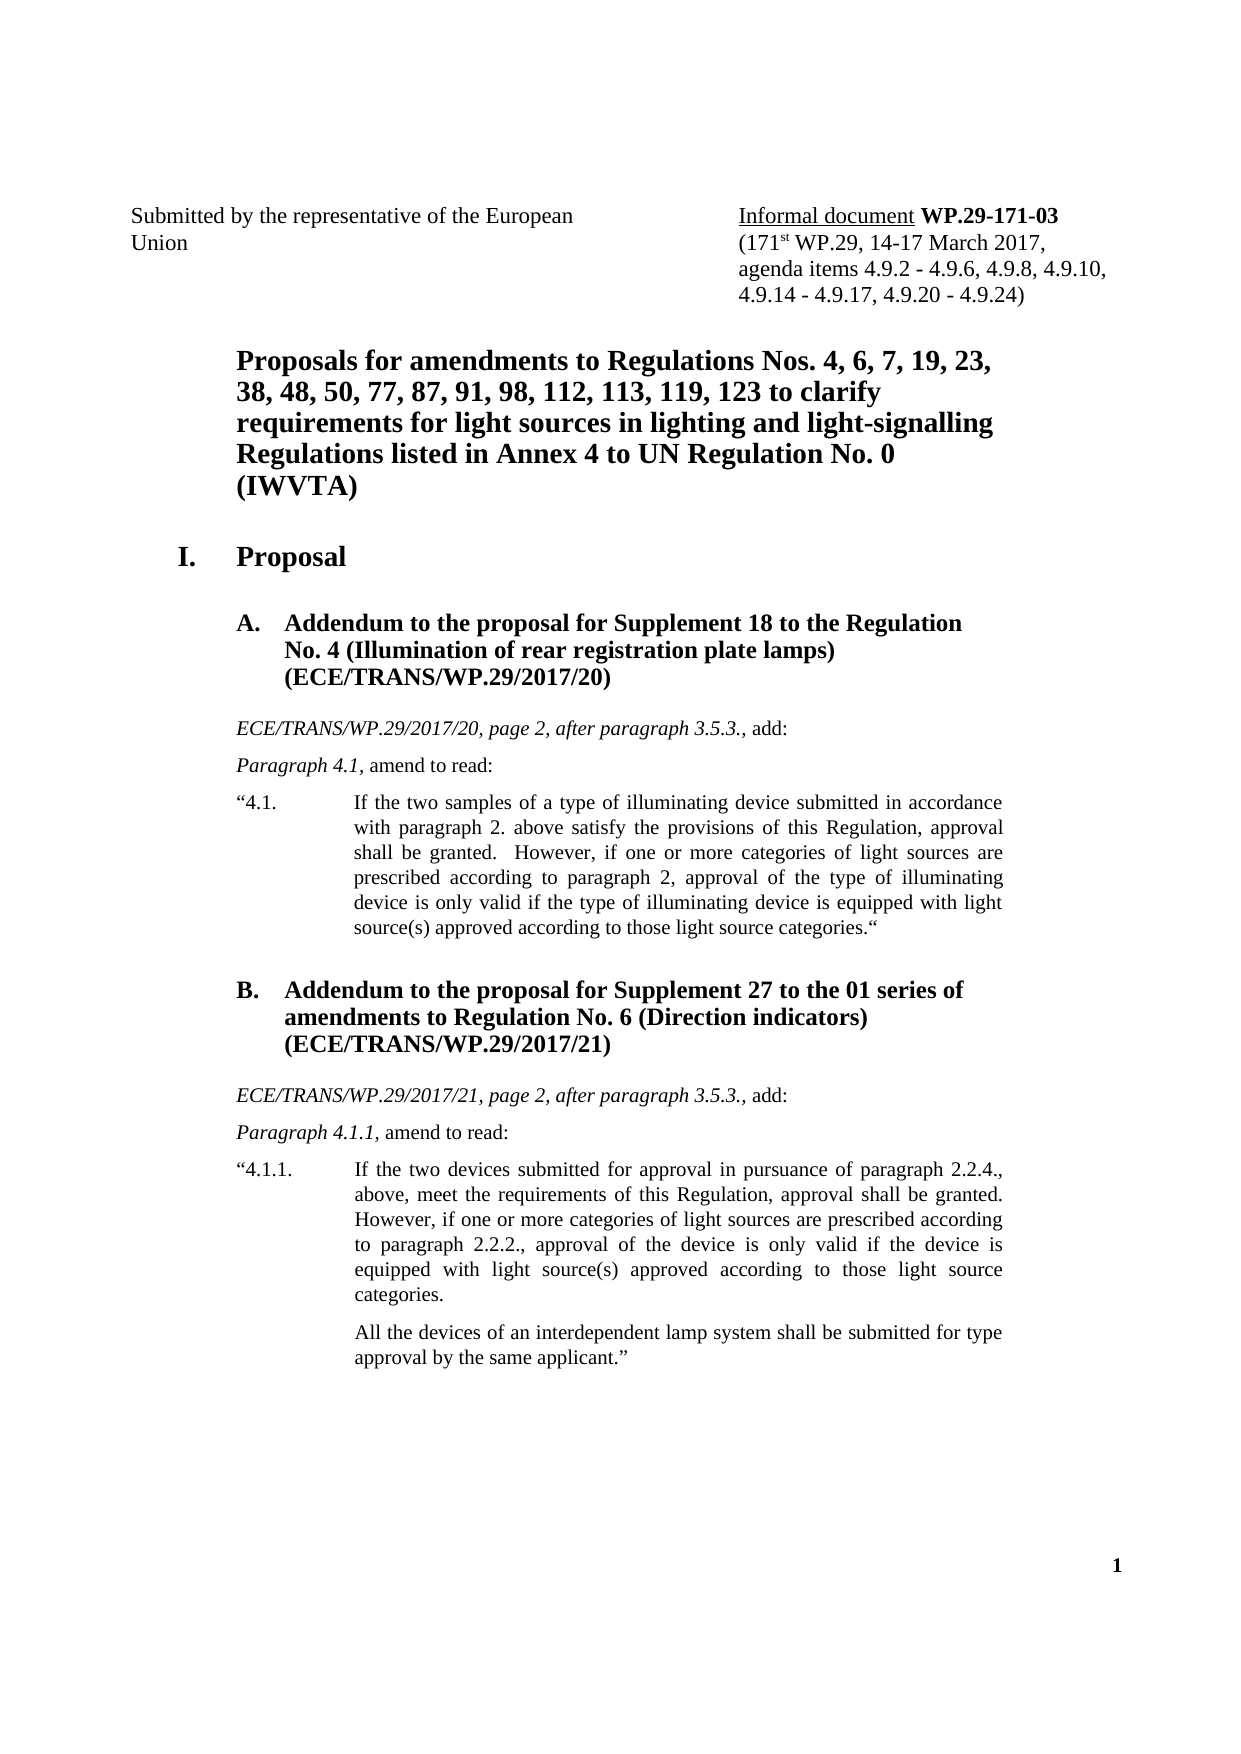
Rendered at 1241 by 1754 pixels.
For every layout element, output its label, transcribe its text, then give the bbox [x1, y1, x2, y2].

text I. Proposal [177, 539, 1004, 572]
text ECE/TRANS/WP.29/2017/20, page 2, after paragraph 3.5.3., add: [236, 716, 1004, 740]
text “4.1. If the two samples of a type of illuminating device submitted in accordance with paragraph 2. above satisfy the provisions of this Regulation, approval shall be granted. However, if one or more categories of light sources are prescribed according to paragraph 2, approval of the type of illuminating device is only valid if the type of illuminating device is equipped with light source(s) approved according to those light source categories.“ [236, 789, 1004, 939]
text Paragraph 4.1.1, amend to read: [236, 1119, 1004, 1144]
table_header Informal document WP.29-171-03 (171st WP.29, 14-17 March 2017, agenda items 4.9.2 - 4.9.6, 4.9.8, 4.9.10, 4.9.14 - 4.9.17, 4.9.20 - 4.9.24) [620, 202, 1133, 308]
table_header Submitted by the representative of the European Union [107, 202, 620, 308]
text Paragraph 4.1, amend to read: [236, 753, 1004, 777]
text “4.1.1. If the two devices submitted for approval in pursuance of paragraph 2.2.4., above, meet the requirements of this Regulation, approval shall be granted. However, if one or more categories of light sources are prescribed according to paragraph 2.2.2., approval of the device is only valid if the device is equipped with light source(s) approved according to those light source categories. [236, 1156, 1004, 1306]
text A. Addendum to the proposal for Supplement 18 to the Regulation No. 4 (Illumination of rear registration plate lamps) (ECE/TRANS/WP.29/2017/20) [236, 610, 1004, 691]
text Proposals for amendments to Regulations Nos. 4, 6, 7, 19, 23, 38, 48, 50, 77, 87, 91, 98, 112, 113, 119, 123 to clarify requirements for light sources in lighting and light-signalling Regulations listed in Annex 4 to UN Regulation No. 0 (IWVTA) [236, 345, 1004, 501]
text All the devices of an interdependent lamp system shall be submitted for type approval by the same applicant.” [354, 1319, 1004, 1369]
text ECE/TRANS/WP.29/2017/21, page 2, after paragraph 3.5.3., add: [236, 1083, 1004, 1107]
text B. Addendum to the proposal for Supplement 27 to the 01 series of amendments to Regulation No. 6 (Direction indicators) (ECE/TRANS/WP.29/2017/21) [236, 977, 1004, 1058]
